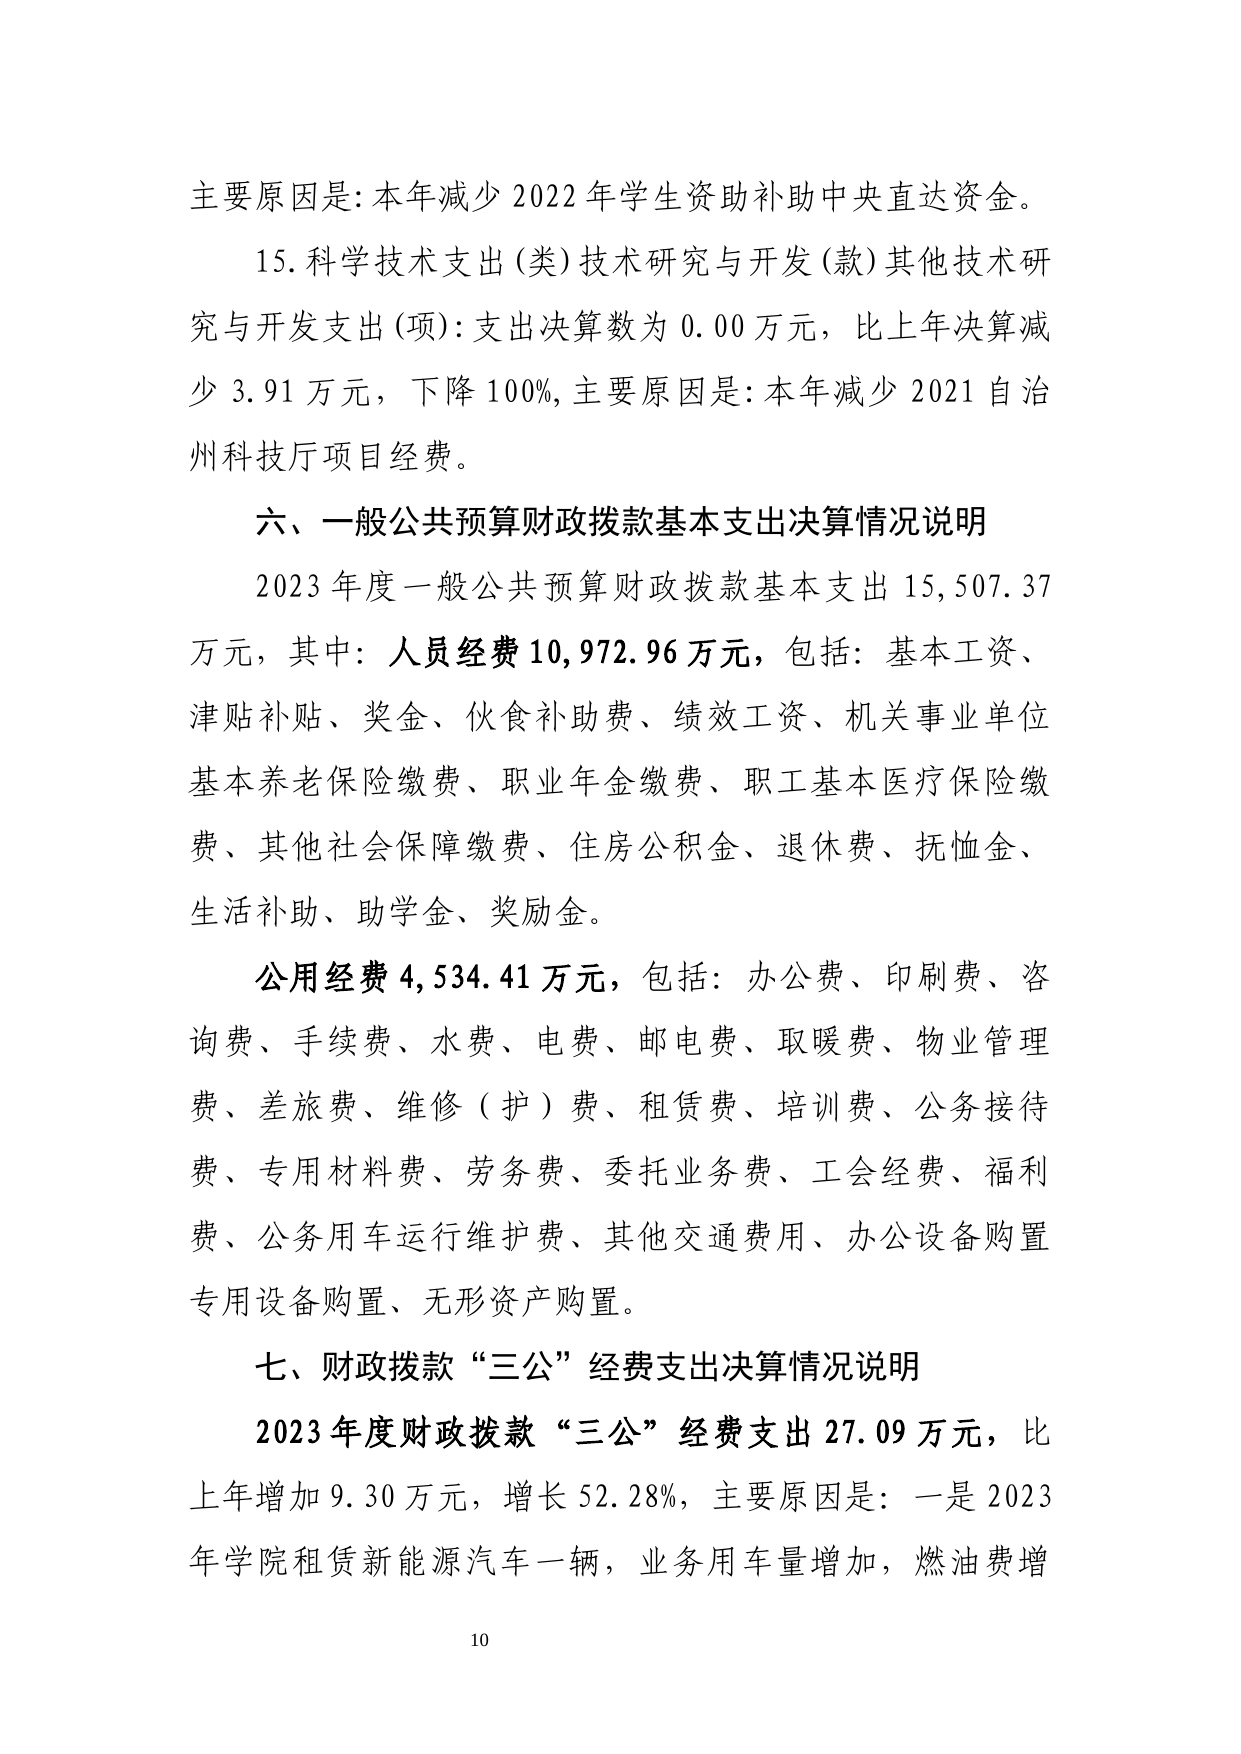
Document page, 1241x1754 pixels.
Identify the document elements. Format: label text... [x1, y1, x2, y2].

text 2023年度一般公共预算财政拨款基本支出15,507.37万元，其中：人员经费10,972.96万元，包括：基本工资、津贴补贴、奖金、伙食补助费、绩效工资、机关事业单位基本养老保险缴费、职业年金缴费、职工基本医疗保险缴费、其他社会保障缴费、住房公积金、退休费、抚恤金、生活补助、助学金、奖励金。 [187, 552, 1053, 942]
text 公用经费4,534.41万元，包括：办公费、印刷费、咨询费、手续费、水费、电费、邮电费、取暖费、物业管理费、差旅费、维修（护）费、租赁费、培训费、公务接待费、专用材料费、劳务费、委托业务费、工会经费、福利费、公务用车运行维护费、其他交通费用、办公设备购置、专用设备购置、无形资产购置。 [187, 942, 1053, 1332]
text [187, 1397, 1053, 1592]
text 15.科学技术支出(类)技术研究与开发(款)其他技术研究与开发支出(项):支出决算数为0.00万元，比上年决算减少3.91万元，下降100%,主要原因是:本年减少2021自治州科技厅项目经费。 [187, 227, 1053, 487]
text 六、一般公共预算财政拨款基本支出决算情况说明 [187, 487, 1053, 552]
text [187, 162, 1053, 227]
text 七、财政拨款“三公”经费支出决算情况说明 [187, 1332, 1053, 1397]
